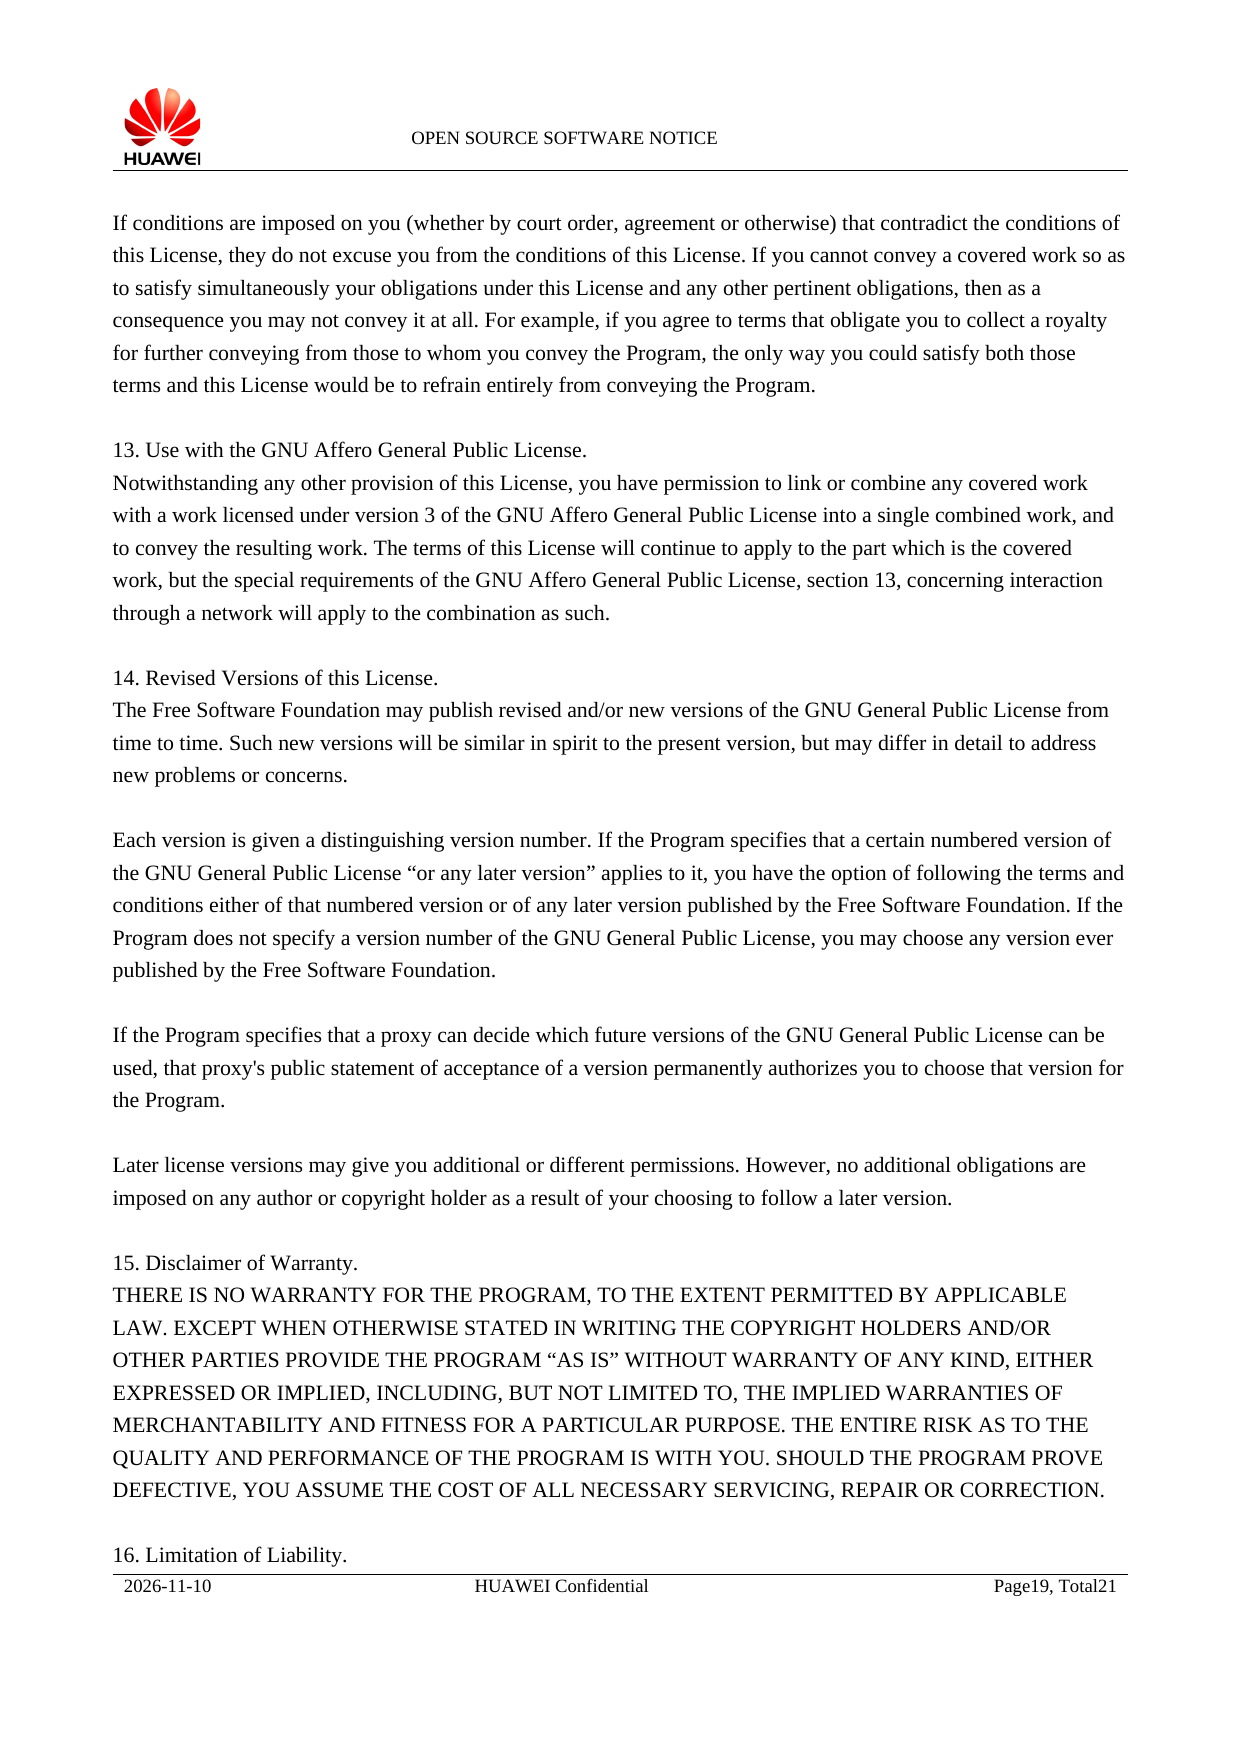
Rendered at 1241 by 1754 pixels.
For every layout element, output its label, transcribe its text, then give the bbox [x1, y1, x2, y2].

picture [124, 88, 201, 165]
